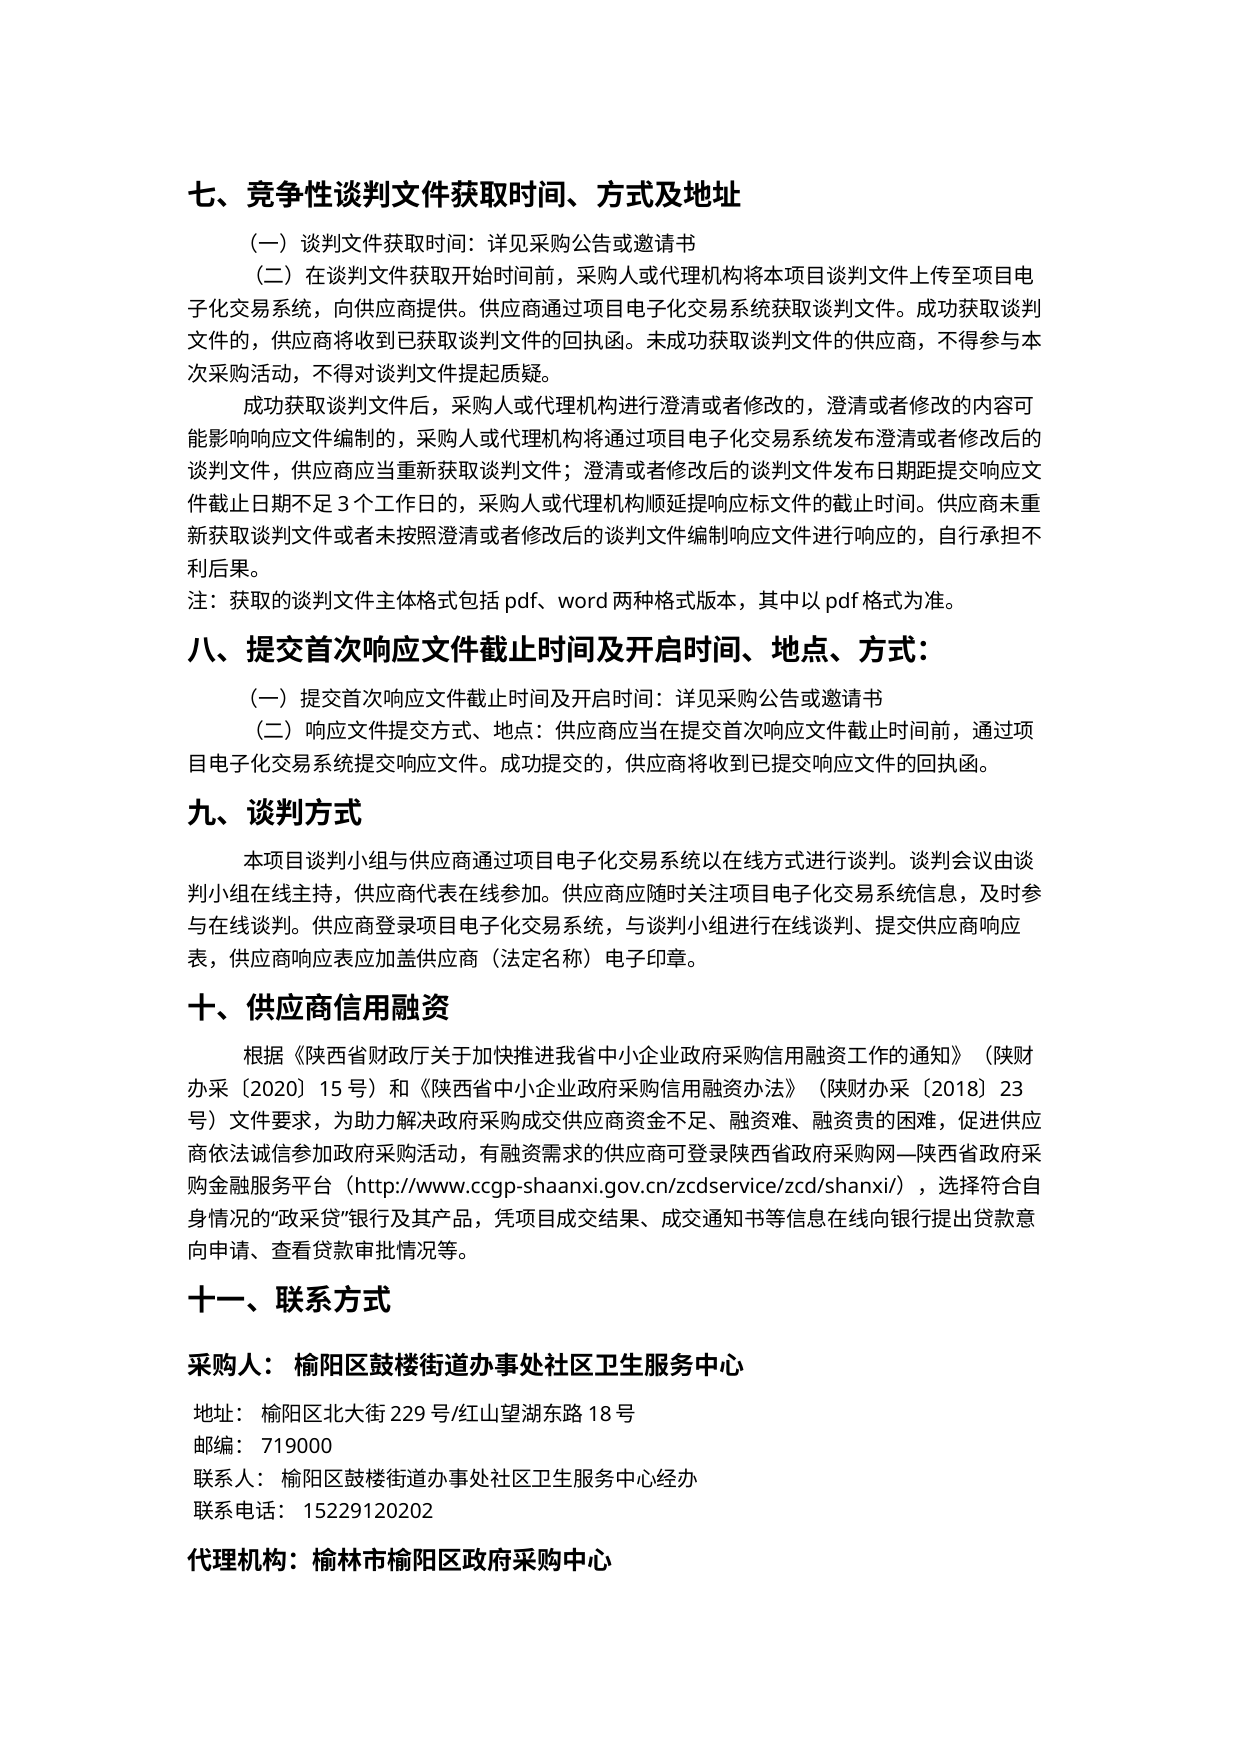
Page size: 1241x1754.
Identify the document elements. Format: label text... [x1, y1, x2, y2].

text 地址： 榆阳区北大街229号/红山望湖东路18号 [187, 1397, 1053, 1429]
text 成功获取谈判文件后，采购人或代理机构进行澄清或者修改的，澄清或者修改的内容可能影响响应文件编制的，采购人或代理机构将通过项目电子化交易系统发布澄清或者修改后的谈判文件，供应商应当重新获取谈判文件；澄清或者修改后的谈判文件发布日期距提交响应文件截止日期不足3个工作日的，采购人或代理机构顺延提响应标文件的截止时间。供应商未重新获取谈判文件或者未按照澄清或者修改后的谈判文件编制响应文件进行响应的，自行承担不利后果。 [187, 389, 1053, 584]
text 本项目谈判小组与供应商通过项目电子化交易系统以在线方式进行谈判。谈判会议由谈判小组在线主持，供应商代表在线参加。供应商应随时关注项目电子化交易系统信息，及时参与在线谈判。供应商登录项目电子化交易系统，与谈判小组进行在线谈判、提交供应商响应表，供应商响应表应加盖供应商（法定名称）电子印章。 [187, 844, 1053, 974]
text 代理机构：榆林市榆阳区政府采购中心 [187, 1527, 1053, 1592]
text 九、谈判方式 [187, 779, 1053, 844]
text 联系人： 榆阳区鼓楼街道办事处社区卫生服务中心经办 [187, 1462, 1053, 1494]
text 十一、联系方式 [187, 1267, 1053, 1332]
text 根据《陕西省财政厅关于加快推进我省中小企业政府采购信用融资工作的通知》（陕财办采〔2020〕15 号）和《陕西省中小企业政府采购信用融资办法》（陕财办采〔2018〕23 号）文件要求，为助力解决政府采购成交供应商资金不足、融资难、融资贵的困难，促进供应商依法诚信参加政府采购活动，有融资需求的供应商可登录陕西省政府采购网—陕西省政府采购金融服务平台（http://www.ccgp-shaanxi.gov.cn/zcdservice/zcd/shanxi/），选择符合自身情况的“政采贷”银行及其产品，凭项目成交结果、成交通知书等信息在线向银行提出贷款意向申请、查看贷款审批情况等。 [187, 1039, 1053, 1267]
text 八、提交首次响应文件截止时间及开启时间、地点、方式： [187, 617, 1053, 682]
text （一）提交首次响应文件截止时间及开启时间：详见采购公告或邀请书 [187, 682, 1053, 714]
text 七、竞争性谈判文件获取时间、方式及地址 [187, 162, 1053, 227]
text （二）响应文件提交方式、地点：供应商应当在提交首次响应文件截止时间前，通过项目电子化交易系统提交响应文件。成功提交的，供应商将收到已提交响应文件的回执函。 [187, 714, 1053, 779]
text 采购人： 榆阳区鼓楼街道办事处社区卫生服务中心 [187, 1332, 1053, 1397]
text 注：获取的谈判文件主体格式包括pdf、word两种格式版本，其中以pdf格式为准。 [187, 584, 1053, 617]
text 联系电话： 15229120202 [187, 1494, 1053, 1527]
text 邮编： 719000 [187, 1429, 1053, 1462]
text （一）谈判文件获取时间：详见采购公告或邀请书 [187, 227, 1053, 259]
text （二）在谈判文件获取开始时间前，采购人或代理机构将本项目谈判文件上传至项目电子化交易系统，向供应商提供。供应商通过项目电子化交易系统获取谈判文件。成功获取谈判文件的，供应商将收到已获取谈判文件的回执函。未成功获取谈判文件的供应商，不得参与本次采购活动，不得对谈判文件提起质疑。 [187, 259, 1053, 389]
text 十、供应商信用融资 [187, 974, 1053, 1039]
